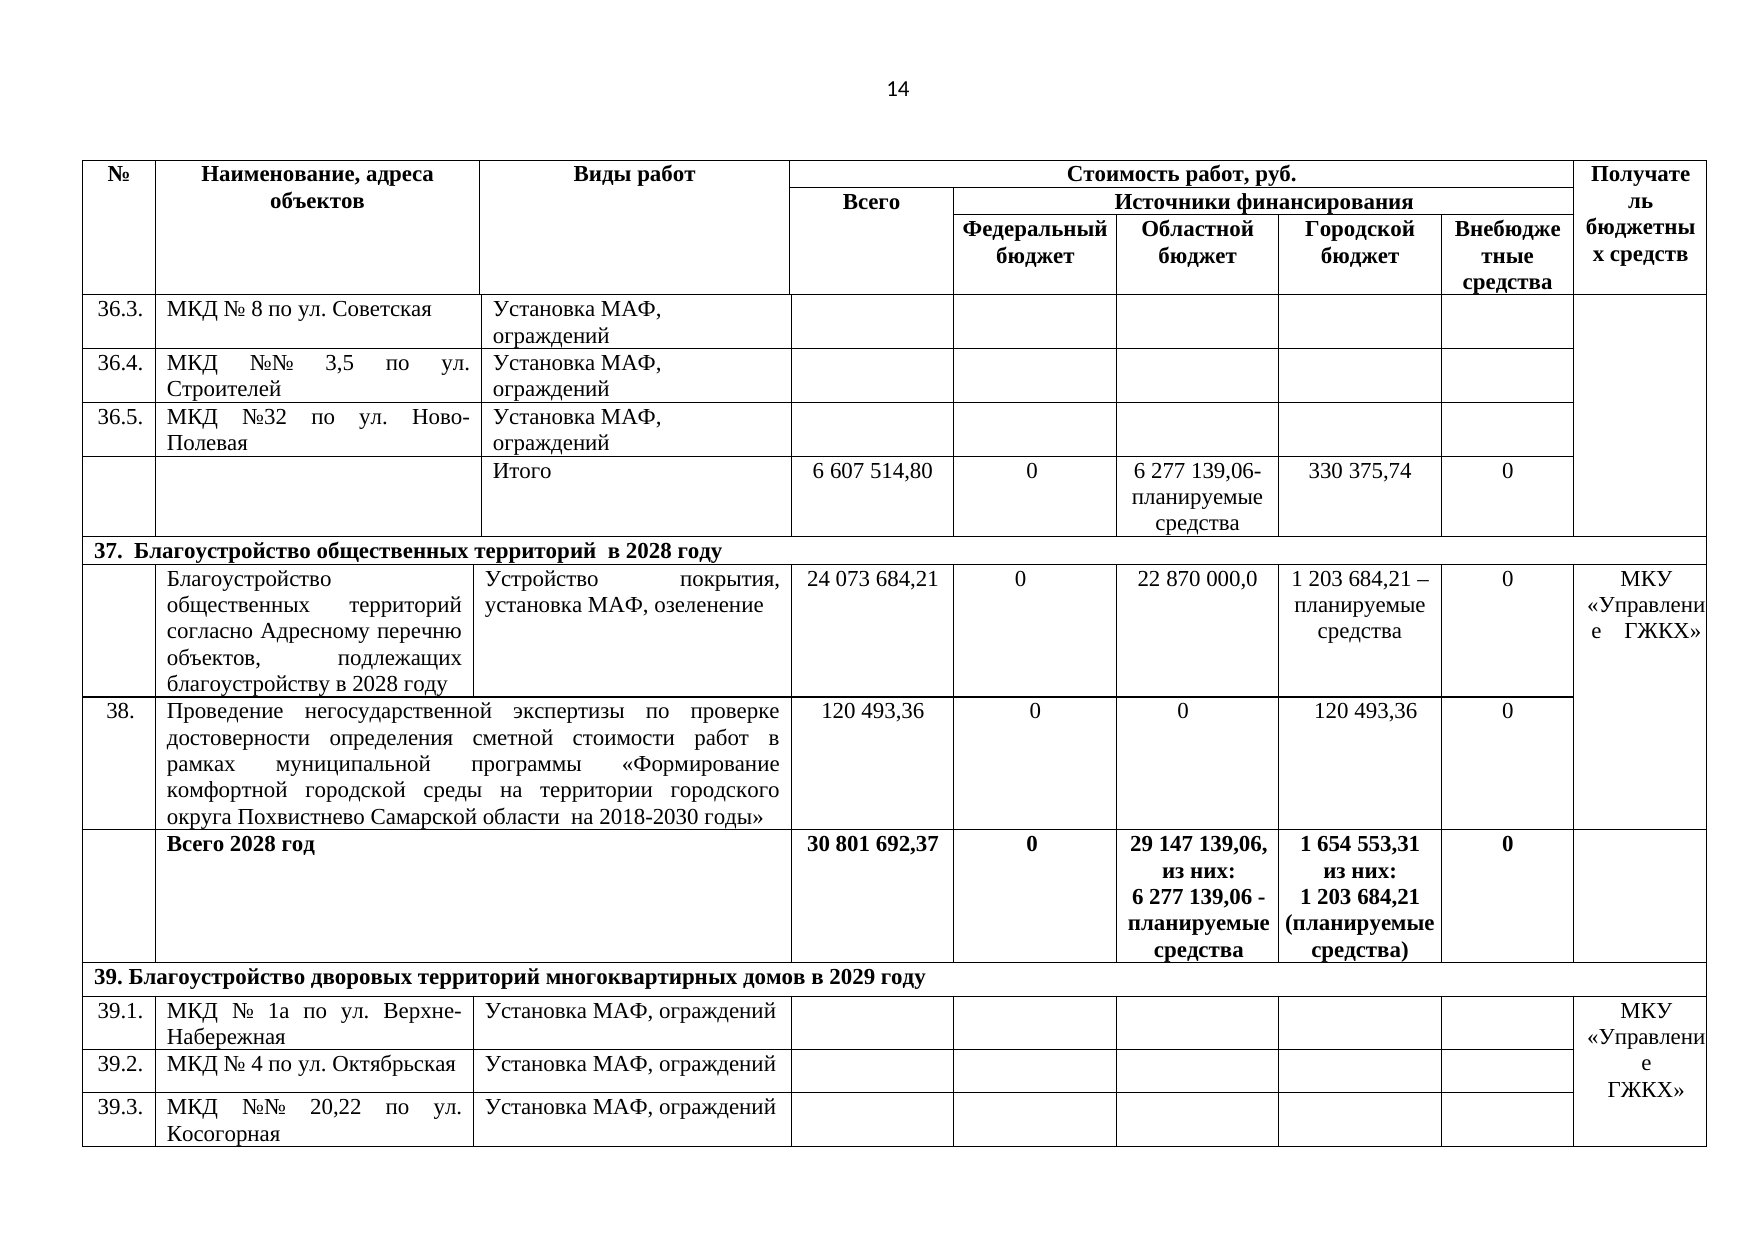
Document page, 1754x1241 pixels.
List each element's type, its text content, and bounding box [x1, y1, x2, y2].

table_cell 39. Благоустройство дворовых территорий многоквартирных домов в 2029 году [83, 963, 1706, 996]
table_cell [1574, 830, 1706, 962]
table_cell [954, 349, 1116, 402]
table_cell 29 147 139,06, из них: 6 277 139,06 - планируемые средства [1117, 830, 1278, 962]
table_cell 1 654 553,31 из них: 1 203 684,21 (планируемые средства) [1279, 830, 1441, 962]
table_cell 22 870 000,0 [1117, 565, 1278, 696]
table_cell 24 073 684,21 [792, 565, 953, 696]
table_cell МКД № 8 по ул. Советская [156, 295, 481, 348]
table_cell [83, 457, 155, 536]
table_cell [1279, 349, 1441, 402]
table_cell МКУ «Управление ГЖКХ» [1574, 565, 1706, 829]
table_cell Установка МАФ, ограждений [482, 295, 791, 348]
table_cell 0 [954, 565, 1116, 696]
table_cell 36.5. [83, 403, 155, 456]
table_cell [83, 830, 155, 962]
table_cell Всего [790, 188, 953, 294]
table_cell МКУ «Управление ГЖКХ» [1574, 997, 1706, 1146]
table_cell 0 [1117, 698, 1278, 829]
table_cell [792, 403, 953, 456]
table_cell Установка МАФ, ограждений [474, 1093, 791, 1146]
table_cell 30 801 692,37 [792, 830, 953, 962]
table_cell [954, 997, 1116, 1049]
table_cell Установка МАФ, ограждений [474, 1050, 791, 1092]
table_cell 36.4. [83, 349, 155, 402]
table_header Наименование, адреса объектов [156, 161, 479, 294]
table_cell МКД №32 по ул. Ново-Полевая [156, 403, 481, 456]
table_cell 0 [1442, 565, 1573, 696]
table_cell [1442, 1050, 1573, 1092]
table_cell МКД № 4 по ул. Октябрьская [156, 1050, 473, 1092]
table_cell [1442, 403, 1573, 456]
table_cell [1117, 403, 1278, 456]
table_cell [792, 997, 953, 1049]
table_cell [954, 1050, 1116, 1092]
table_cell Установка МАФ, ограждений [482, 403, 791, 456]
table_cell Проведение негосударственной экспертизы по проверке достоверности определения сметной стоимости работ в рамках муниципальной программы «Формирование комфортной городской среды на территории городского округа Похвистнево Самарской области на 2018-2030 годы» [156, 698, 791, 829]
table_cell 38. [83, 698, 155, 829]
table_cell [954, 295, 1116, 348]
table_cell 120 493,36 [1279, 698, 1441, 829]
table_cell 36.3. [83, 295, 155, 348]
table_cell 120 493,36 [792, 698, 953, 829]
table_cell [1117, 295, 1278, 348]
table_cell Благоустройство общественных территорий согласно Адресному перечню объектов, подлежащих благоустройству в 2028 году [156, 565, 473, 696]
table_cell [1279, 403, 1441, 456]
table_cell 39.3. [83, 1093, 155, 1146]
table_cell МКД №№ 20,22 по ул. Косогорная [156, 1093, 473, 1146]
table_cell 0 [1442, 457, 1573, 536]
table_cell [1117, 997, 1278, 1049]
table_cell Установка МАФ, ограждений [482, 349, 791, 402]
table_cell [792, 349, 953, 402]
table_cell Городской бюджет [1279, 215, 1441, 294]
table_cell [1117, 349, 1278, 402]
table_cell 0 [1442, 698, 1573, 829]
table_cell Устройство покрытия, установка МАФ, озеленение [474, 565, 791, 696]
table_header Стоимость работ, руб. [790, 161, 1573, 187]
table_cell 37. Благоустройство общественных территорий в 2028 году [83, 537, 1706, 564]
table_cell [1279, 1050, 1441, 1092]
table_cell Областной бюджет [1117, 215, 1278, 294]
table_cell Установка МАФ, ограждений [474, 997, 791, 1049]
table_cell 0 [954, 830, 1116, 962]
table_cell 39.1. [83, 997, 155, 1049]
table_cell [1442, 295, 1573, 348]
table_cell [1117, 1050, 1278, 1092]
table_cell Внебюджетные средства [1442, 215, 1573, 294]
table_cell Итого [482, 457, 791, 536]
table_cell МКД № 1а по ул. Верхне-Набережная [156, 997, 473, 1049]
table_cell [83, 565, 155, 696]
table_cell 6 607 514,80 [792, 457, 953, 536]
table_cell [792, 1093, 953, 1146]
table_cell [1279, 997, 1441, 1049]
table_cell [1442, 349, 1573, 402]
table_cell 0 [954, 457, 1116, 536]
table_cell [1442, 1093, 1573, 1146]
table_cell Источники финансирования [954, 188, 1573, 214]
table_cell 1 203 684,21 – планируемые средства [1279, 565, 1441, 696]
table_header Получатель бюджетных средств [1574, 161, 1706, 294]
table_cell 0 [954, 698, 1116, 829]
table_cell [792, 295, 953, 348]
table_cell [1117, 1093, 1278, 1146]
table_cell [792, 1050, 953, 1092]
table_cell МКД №№ 3,5 по ул. Строителей [156, 349, 481, 402]
table_cell 330 375,74 [1279, 457, 1441, 536]
table_cell [954, 1093, 1116, 1146]
table_cell [156, 457, 481, 536]
table_cell 6 277 139,06- планируемые средства [1117, 457, 1278, 536]
table_cell Всего 2028 год [156, 830, 791, 962]
table_cell Федеральный бюджет [954, 215, 1116, 294]
table_cell 39.2. [83, 1050, 155, 1092]
table_header № [83, 161, 155, 294]
table_cell 0 [1442, 830, 1573, 962]
table_cell [1279, 295, 1441, 348]
table_cell [1279, 1093, 1441, 1146]
table_header Виды работ [480, 161, 789, 294]
table_cell [954, 403, 1116, 456]
table_cell [1442, 997, 1573, 1049]
